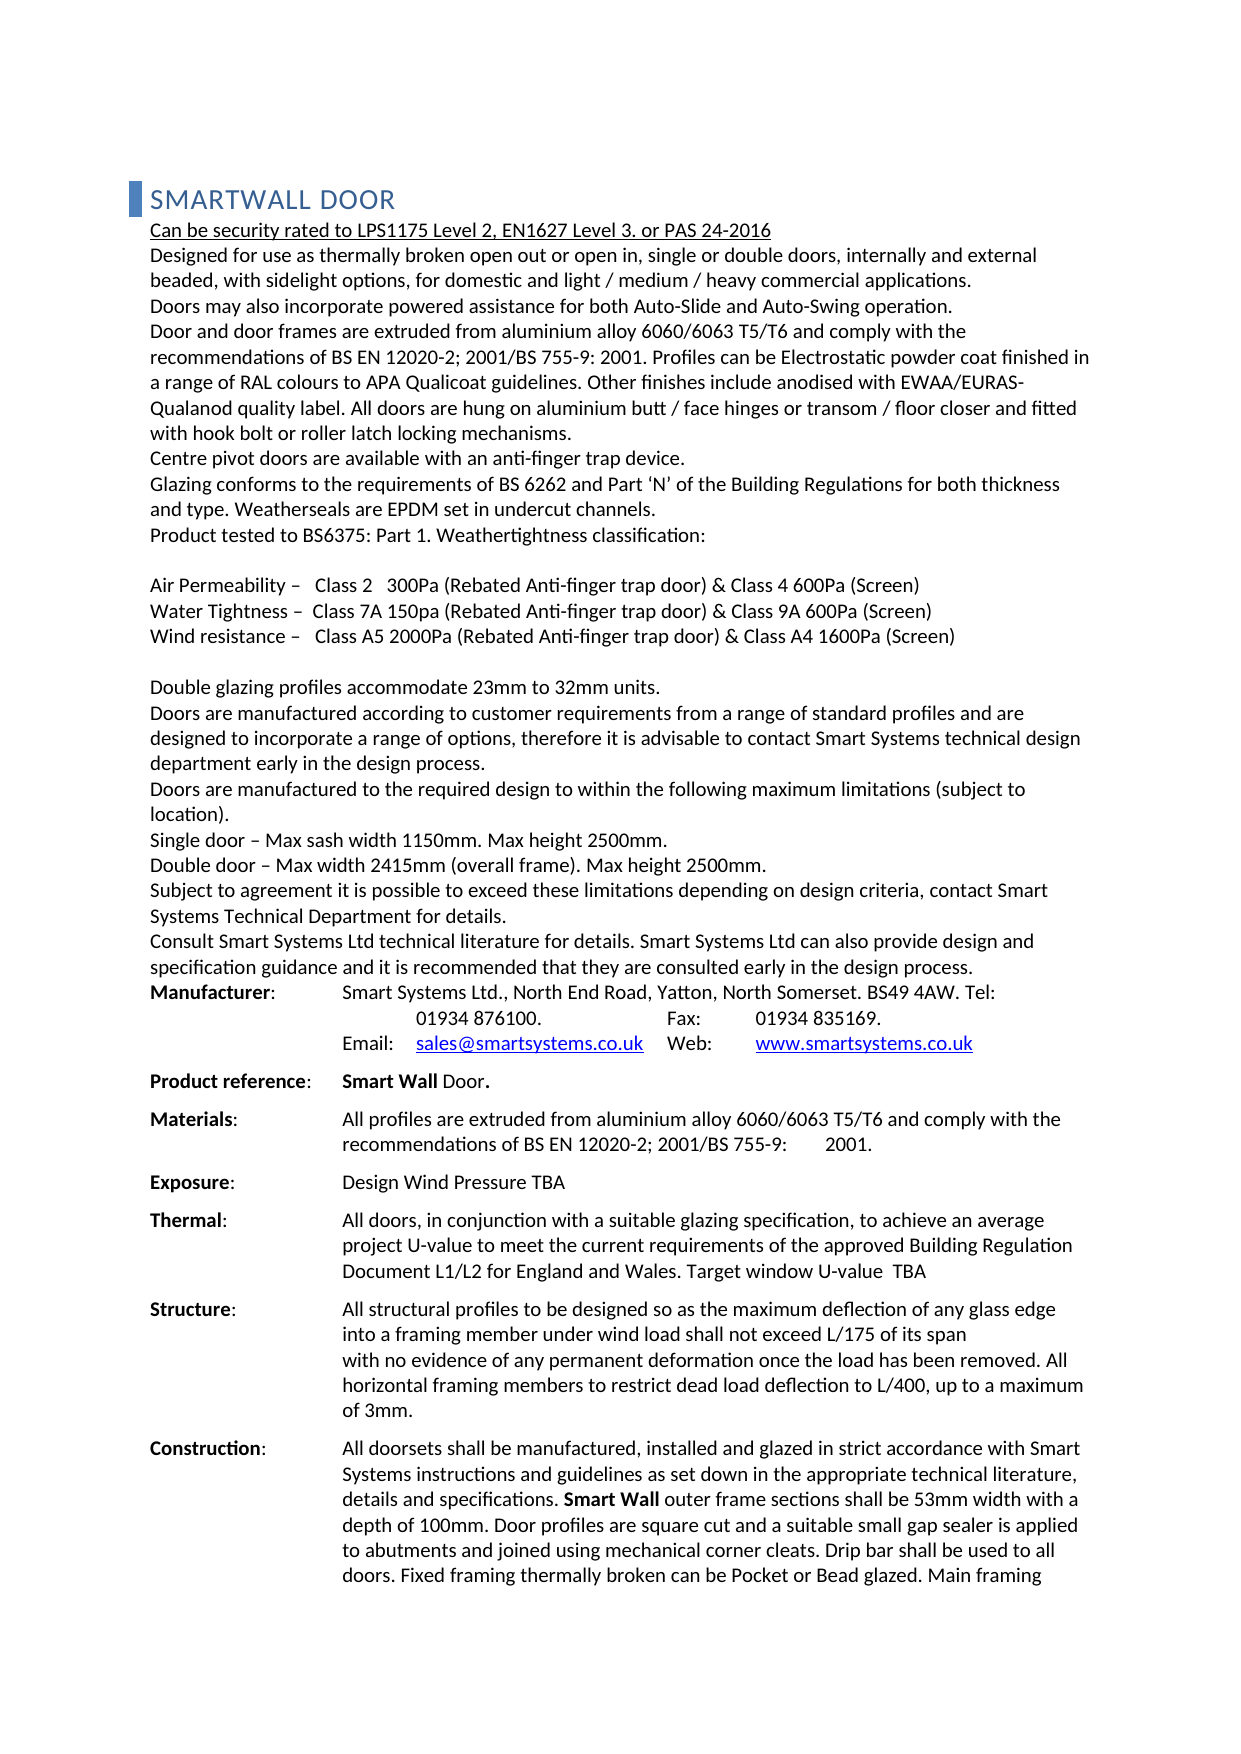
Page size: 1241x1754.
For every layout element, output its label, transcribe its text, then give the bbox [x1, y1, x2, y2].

text Can be security rated to LPS1175 Level 2, EN1627 Level 3. or PAS 24-2016 [150, 217, 1090, 242]
text Water Tightness – Class 7A 150pa (Rebated Anti-finger trap door) & Class 9A 600Pa (Screen) [150, 598, 1090, 623]
text Product tested to BS6375: Part 1. Weathertightness classification: [150, 522, 1090, 547]
text Subject to agreement it is possible to exceed these limitations depending on design criteria, contact Smart Systems Technical Department for details. [150, 878, 1090, 928]
text Door and door frames are extruded from aluminium alloy 6060/6063 T5/T6 and comply with the recommendations of BS EN 12020-2; 2001/BS 755-9: 2001. Profiles can be Electrostatic powder coat finished in a range of RAL colours to APA Qualicoat guidelines. Other finishes include anodised with EWAA/EURAS-Qualanod quality label. All doors are hung on aluminium butt / face hinges or transom / floor closer and fitted with hook bolt or roller latch locking mechanisms. [150, 318, 1090, 446]
text Doors are manufactured according to customer requirements from a range of standard profiles and are designed to incorporate a range of options, therefore it is advisable to contact Smart Systems technical design department early in the design process. [150, 700, 1090, 776]
text Double door – Max width 2415mm (overall frame). Max height 2500mm. [150, 852, 1090, 878]
text Product reference: Smart Wall Door. [150, 1068, 1090, 1093]
text Air Permeability – Class 2 300Pa (Rebated Anti-finger trap door) & Class 4 600Pa (Screen) [150, 573, 1090, 598]
text Doors are manufactured to the required design to within the following maximum limitations (subject to location). [150, 776, 1090, 827]
text Single door – Max sash width 1150mm. Max height 2500mm. [150, 827, 1090, 852]
text Centre pivot doors are available with an anti-finger trap device. [150, 446, 1090, 471]
text Materials: All profiles are extruded from aluminium alloy 6060/6063 T5/T6 and comply with the recommendations of BS EN 12020-2; 2001/BS 755-9: 2001. [150, 1106, 1090, 1157]
text Doors may also incorporate powered assistance for both Auto-Slide and Auto-Swing operation. [150, 293, 1090, 318]
text Glazing conforms to the requirements of BS 6262 and Part ‘N’ of the Building Regulations for both thickness and type. Weatherseals are EPDM set in undercut channels. [150, 471, 1090, 522]
text Consult Smart Systems Ltd technical literature for details. Smart Systems Ltd can also provide design and specification guidance and it is recommended that they are consulted early in the design process. [150, 928, 1090, 979]
text Designed for use as thermally broken open out or open in, single or double doors, internally and external beaded, with sidelight options, for domestic and light / medium / heavy commercial applications. [150, 242, 1090, 293]
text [150, 1436, 1090, 1588]
text Wind resistance – Class A5 2000Pa (Rebated Anti-finger trap door) & Class A4 1600Pa (Screen) [150, 623, 1090, 649]
text Thermal: All doors, in conjunction with a suitable glazing specification, to achieve an average project U-value to meet the current requirements of the approved Building Regulation Document L1/L2 for England and Wales. Target window U-value TBA [150, 1207, 1090, 1283]
text Double glazing profiles accommodate 23mm to 32mm units. [150, 674, 1090, 700]
text Manufacturer: Smart Systems Ltd., North End Road, Yatton, North Somerset. BS49 4AW. Tel: 01934 876100. Fax: 01934 835169. Email: sales@smartsystems.co.uk Web: www.smartsystems.co.uk [150, 979, 1090, 1056]
text Exposure: Design Wind Pressure TBA [150, 1169, 1090, 1195]
text Smartwall Door [142, 181, 1090, 217]
text Structure: All structural profiles to be designed so as the maximum deflection of any glass edge into a framing member under wind load shall not exceed L/175 of its span with no evidence of any permanent deformation once the load has been removed. All horizontal framing members to restrict dead load deflection to L/400, up to a maximum of 3mm. [150, 1296, 1090, 1423]
